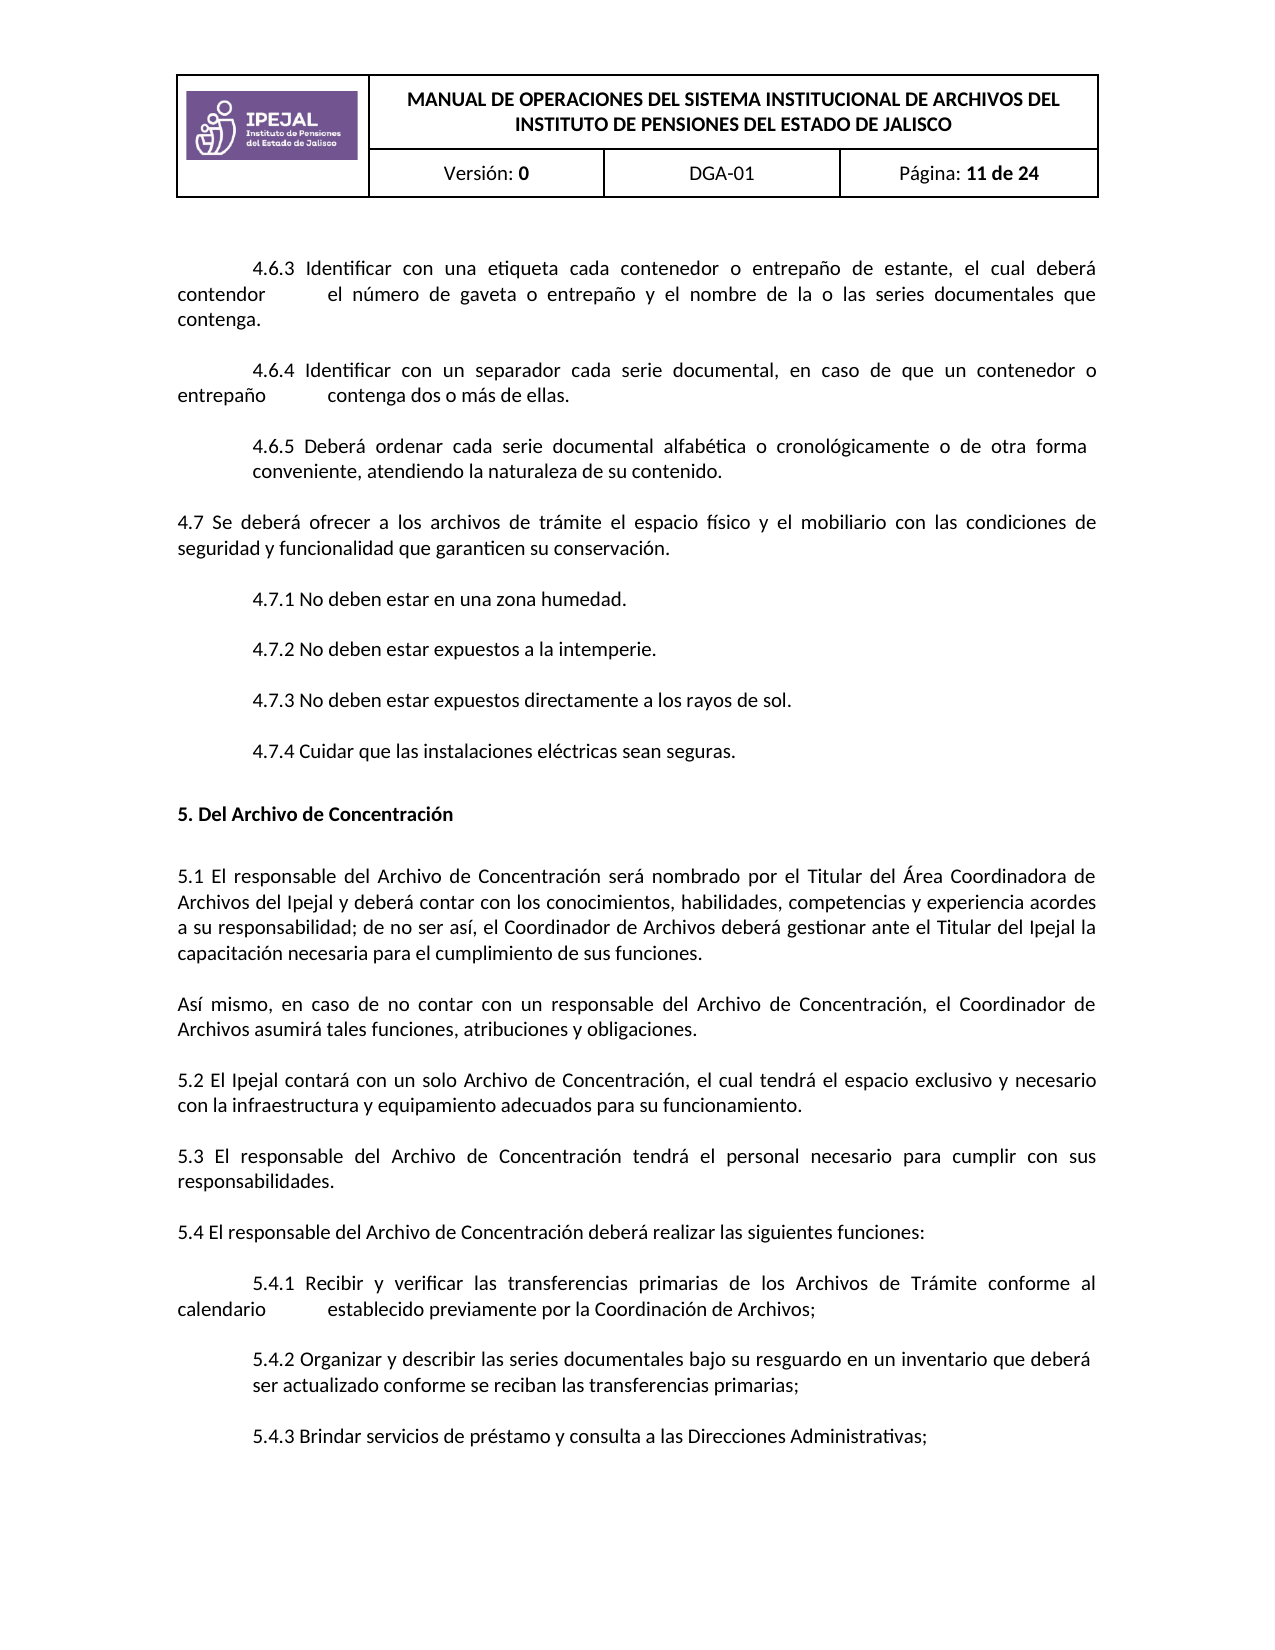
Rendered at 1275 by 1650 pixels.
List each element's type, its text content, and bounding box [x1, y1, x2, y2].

list 5.4.3 Brindar servicios de préstamo y consulta a las Direcciones Administrativas; [177, 1423, 1098, 1448]
list 5.3 El responsable del Archivo de Concentración tendrá el personal necesario para cumplir con sus responsabilidades. [177, 1143, 1098, 1194]
list 4.7.3 No deben estar expuestos directamente a los rayos de sol. [177, 687, 1098, 713]
picture [186, 91, 358, 160]
list Así mismo, en caso de no contar con un responsable del Archivo de Concentración, el Coordinador de Archivos asumirá tales funciones, atribuciones y obligaciones. [177, 991, 1098, 1042]
list 4.7 Se deberá ofrecer a los archivos de trámite el espacio físico y el mobiliario con las condiciones de seguridad y funcionalidad que garanticen su conservación. [177, 509, 1098, 560]
list 5.4.2 Organizar y describir las series documentales bajo su resguardo en un inventario que deberá ser actualizado conforme se reciban las transferencias primarias; [177, 1347, 1098, 1397]
list 4.6.3 Identificar con una etiqueta cada contenedor o entrepaño de estante, el cual deberá contendor el número de gaveta o entrepaño y el nombre de la o las series documentales que contenga. [177, 255, 1098, 332]
list 5.1 El responsable del Archivo de Concentración será nombrado por el Titular del Área Coordinadora de Archivos del Ipejal y deberá contar con los conocimientos, habilidades, competencias y experiencia acordes a su responsabilidad; de no ser así, el Coordinador de Archivos deberá gestionar ante el Titular del Ipejal la capacitación necesaria para el cumplimiento de sus funciones. [177, 864, 1098, 965]
list 4.6.5 Deberá ordenar cada serie documental alfabética o cronológicamente o de otra forma conveniente, atendiendo la naturaleza de su contenido. [177, 433, 1098, 484]
list 5.4 El responsable del Archivo de Concentración deberá realizar las siguientes funciones: [177, 1219, 1098, 1245]
list 4.7.2 No deben estar expuestos a la intemperie. [177, 637, 1098, 662]
list 5.2 El Ipejal contará con un solo Archivo de Concentración, el cual tendrá el espacio exclusivo y necesario con la infraestructura y equipamiento adecuados para su funcionamiento. [177, 1067, 1098, 1118]
list 4.6.4 Identificar con un separador cada serie documental, en caso de que un contenedor o entrepaño contenga dos o más de ellas. [177, 357, 1098, 408]
subtitle 5. Del Archivo de Concentración [177, 801, 1098, 827]
list 5.4.1 Recibir y verificar las transferencias primarias de los Archivos de Trámite conforme al calendario establecido previamente por la Coordinación de Archivos; [177, 1270, 1098, 1321]
list 4.7.1 No deben estar en una zona humedad. [177, 586, 1098, 611]
list 4.7.4 Cuidar que las instalaciones eléctricas sean seguras. [177, 738, 1098, 764]
